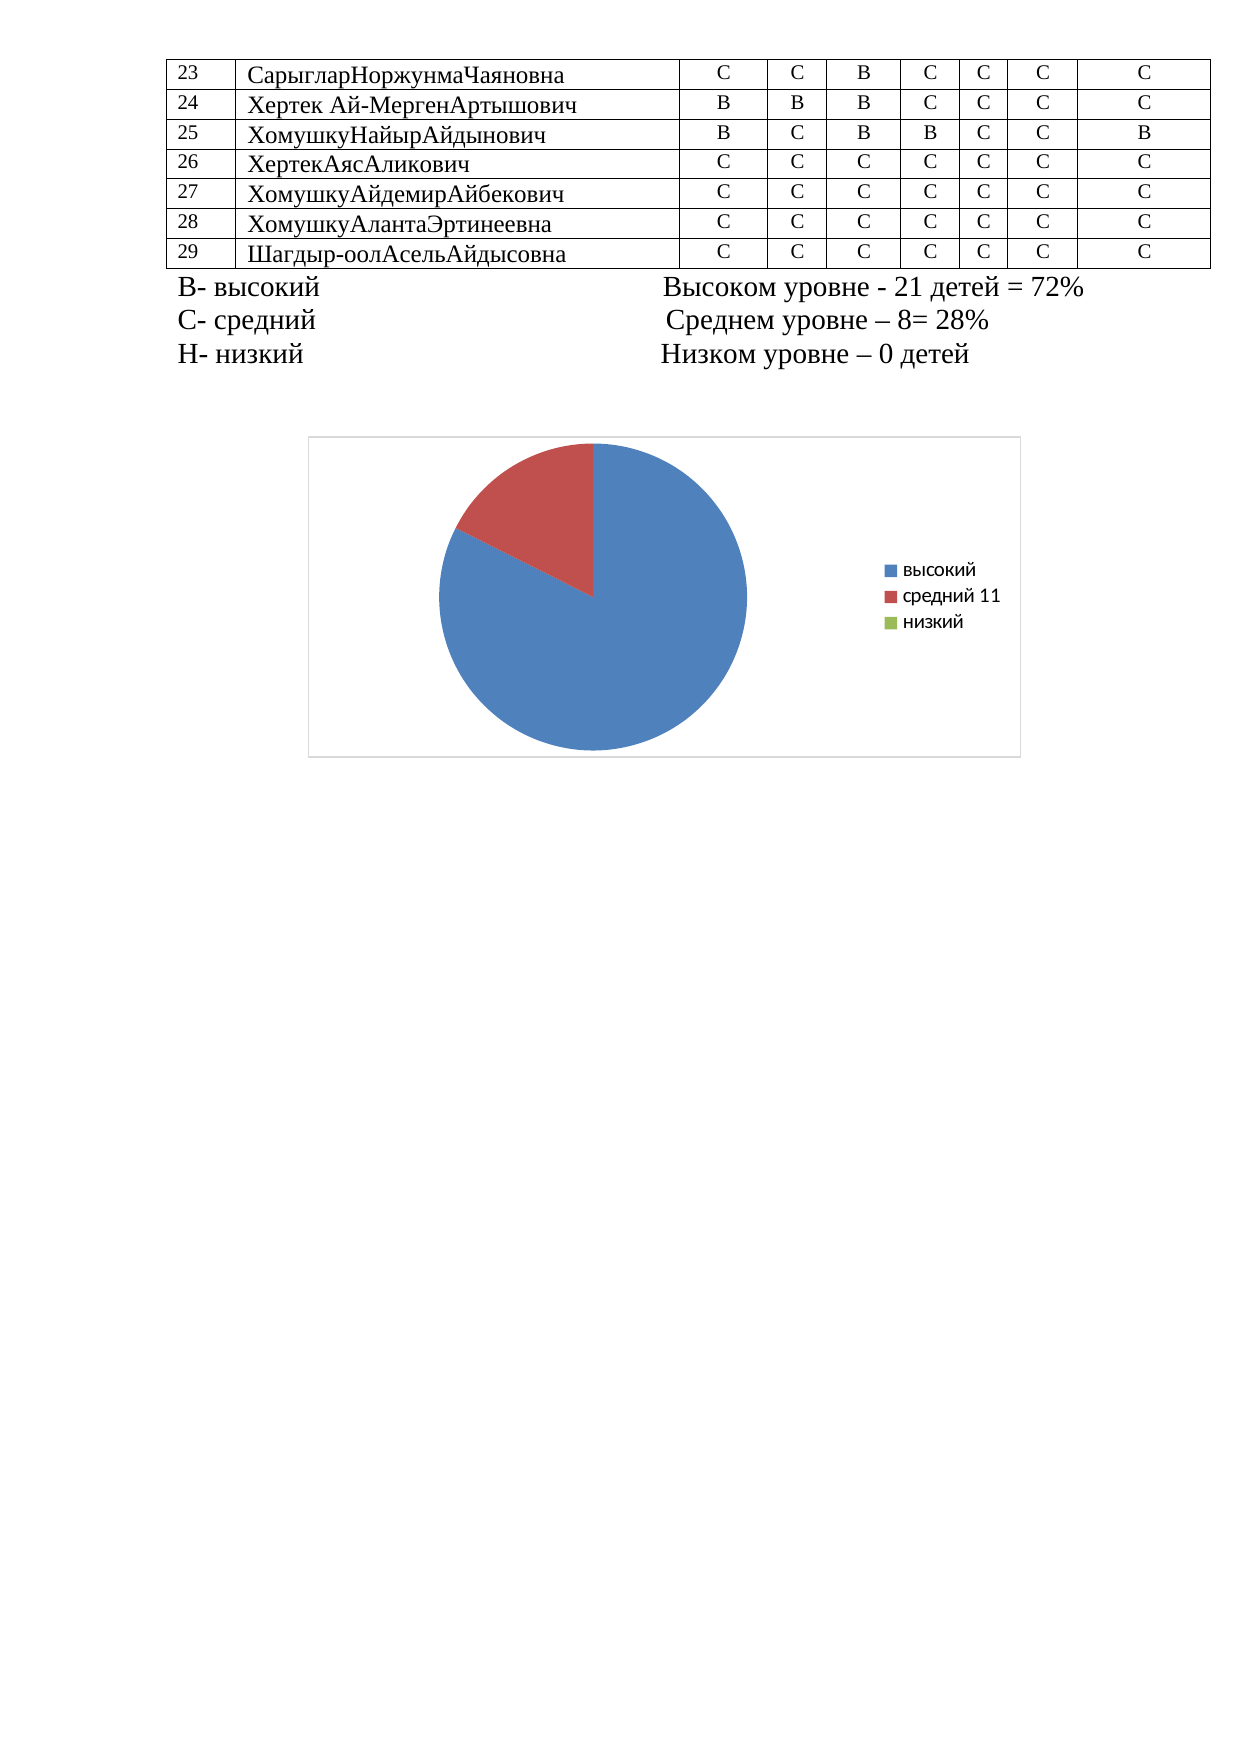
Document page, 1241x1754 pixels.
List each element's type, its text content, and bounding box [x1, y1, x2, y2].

table_cell ХомушкуНайырАйдынович [236, 120, 679, 148]
table_cell С [1008, 209, 1077, 238]
table_cell С [1078, 60, 1210, 89]
table_cell В [1078, 120, 1210, 148]
table_cell С [768, 179, 826, 208]
table_cell В [680, 120, 767, 148]
table_cell С [1078, 90, 1210, 119]
table_cell С [960, 239, 1007, 268]
table_cell 29 [167, 239, 235, 268]
table_cell С [901, 179, 959, 208]
table_cell С [768, 120, 826, 148]
table_cell С [960, 150, 1007, 178]
text Н- низкий Низком уровне – 0 детей [177, 336, 1152, 369]
table_cell 27 [167, 179, 235, 208]
table_cell С [901, 90, 959, 119]
table_cell В [680, 90, 767, 119]
table_cell С [827, 209, 900, 238]
table_cell С [960, 209, 1007, 238]
table_cell 26 [167, 150, 235, 178]
text В- высокий Высоком уровне - 21 детей = 72% [177, 269, 1152, 302]
table_cell С [1008, 60, 1077, 89]
table_cell С [960, 179, 1007, 208]
table_cell С [680, 239, 767, 268]
table_cell С [768, 239, 826, 268]
table_cell ХомушкуАйдемирАйбекович [236, 179, 679, 208]
table_cell С [827, 239, 900, 268]
table_cell С [768, 150, 826, 178]
table_cell СарыгларНоржунмаЧаяновна [236, 60, 679, 89]
table_cell С [1078, 209, 1210, 238]
table_cell С [901, 150, 959, 178]
table_cell Шагдыр-оолАсельАйдысовна [236, 239, 679, 268]
table_cell Хертек Ай-МергенАртышович [236, 90, 679, 119]
table_cell 28 [167, 209, 235, 238]
table_cell С [1008, 120, 1077, 148]
table_cell С [901, 239, 959, 268]
table_cell В [827, 120, 900, 148]
table_cell С [680, 60, 767, 89]
table_cell С [827, 179, 900, 208]
table_cell С [901, 60, 959, 89]
table_cell С [680, 179, 767, 208]
table_cell ХертекАясАликович [236, 150, 679, 178]
table_cell С [960, 60, 1007, 89]
table_cell С [1008, 150, 1077, 178]
text С- средний Среднем уровне – 8= 28% [177, 302, 1152, 336]
table_cell ХомушкуАлантаЭртинеевна [236, 209, 679, 238]
table_cell С [960, 120, 1007, 148]
table_cell С [768, 209, 826, 238]
table_cell С [1008, 90, 1077, 119]
table_cell С [901, 209, 959, 238]
table_cell С [1078, 239, 1210, 268]
table_cell С [768, 60, 826, 89]
table_cell 24 [167, 90, 235, 119]
table_cell В [901, 120, 959, 148]
table_cell В [827, 60, 900, 89]
table_cell С [680, 150, 767, 178]
table_cell С [960, 90, 1007, 119]
table_cell 25 [167, 120, 235, 148]
table_cell 23 [167, 60, 235, 89]
table_cell С [1078, 150, 1210, 178]
table_cell С [1008, 179, 1077, 208]
table_cell С [1078, 179, 1210, 208]
table_cell С [680, 209, 767, 238]
table_cell С [827, 150, 900, 178]
table_cell С [1008, 239, 1077, 268]
table_cell В [768, 90, 826, 119]
table_cell В [827, 90, 900, 119]
